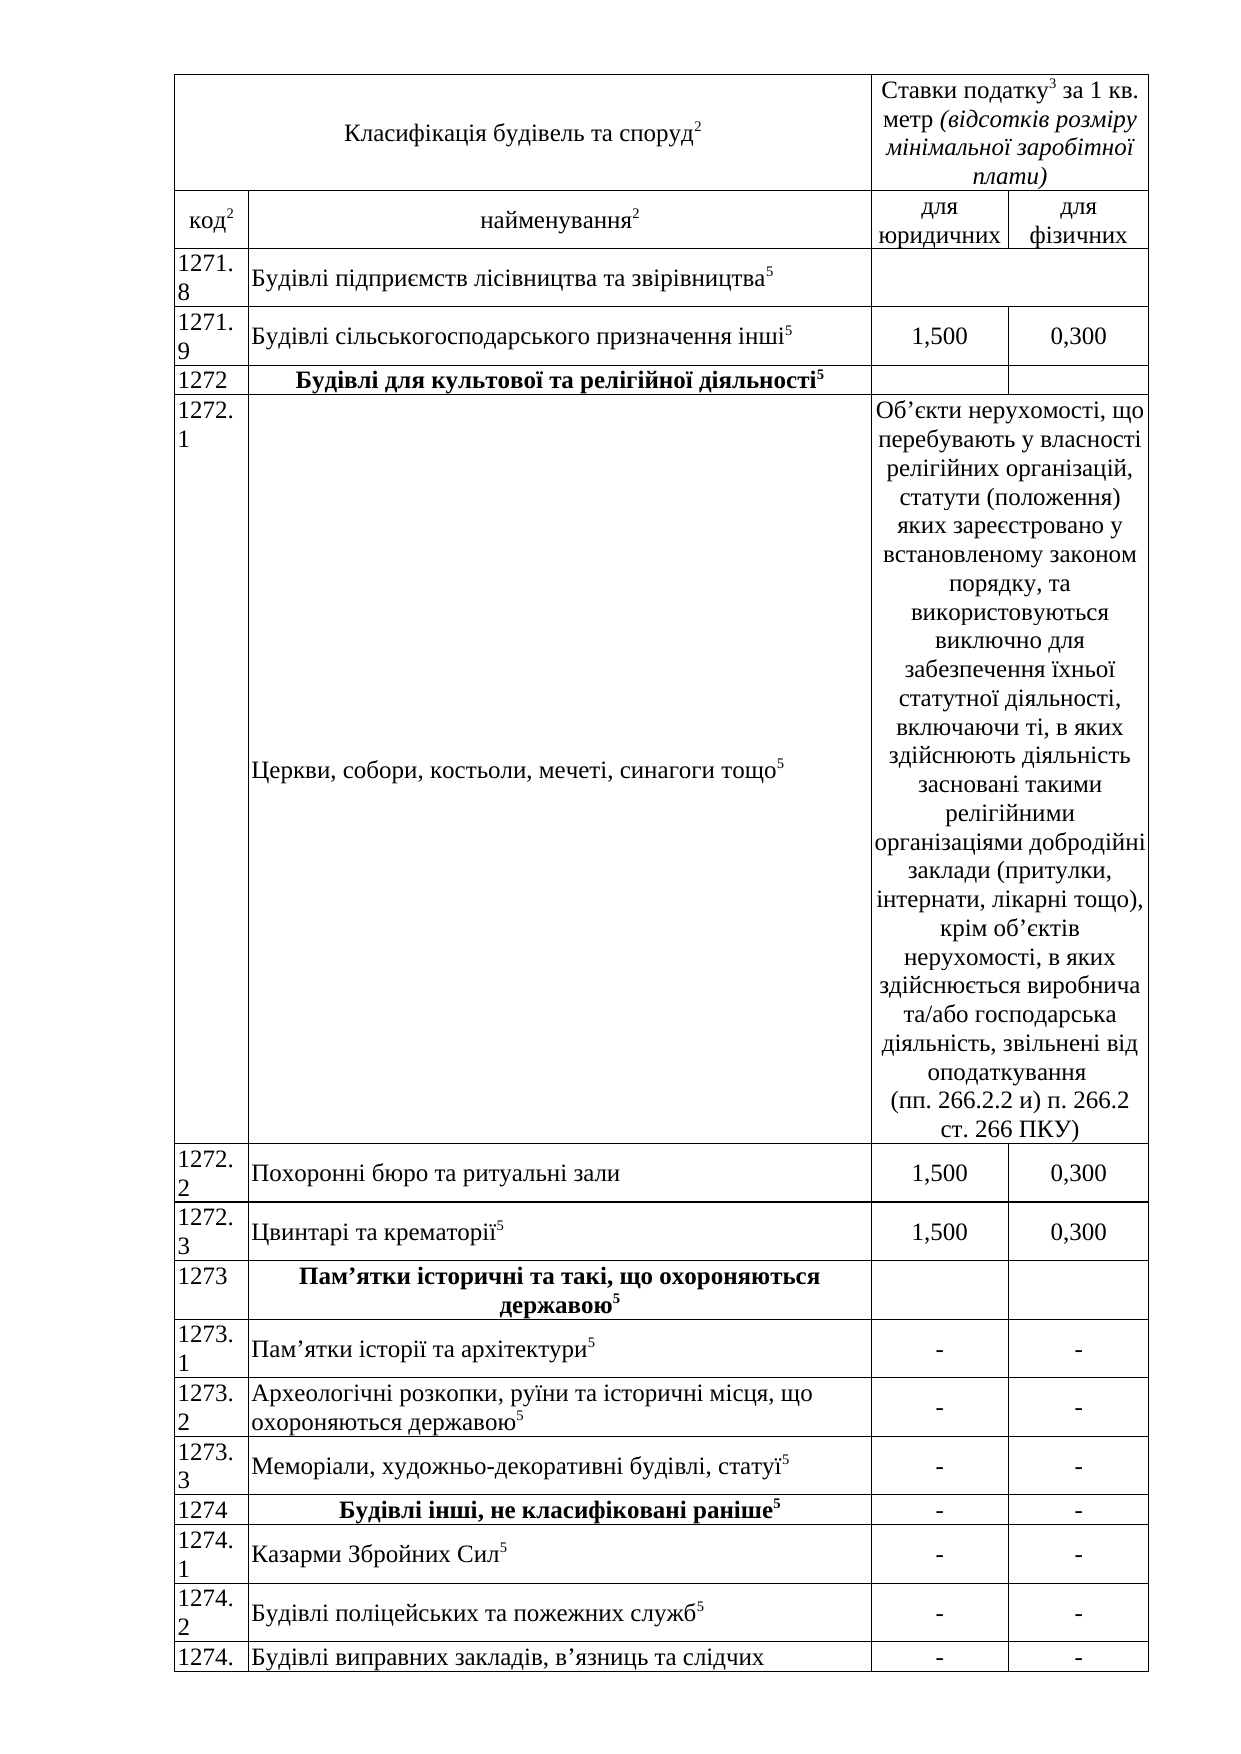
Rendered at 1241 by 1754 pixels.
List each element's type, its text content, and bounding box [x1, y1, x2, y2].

table_cell 1,500 [872, 1144, 1008, 1201]
table_cell 1272.1 [175, 395, 248, 1143]
table_cell - [872, 1642, 1008, 1671]
table_header Ставки податку3 за (відсотків розміру мінімальної заробітної плати) [872, 75, 1148, 190]
table_cell - [872, 1525, 1008, 1582]
table_cell - [1009, 1584, 1148, 1641]
table_cell Казарми Збройних Сил5 [249, 1525, 871, 1582]
table_cell 1271.9 [175, 307, 248, 364]
table_cell найменування2 [249, 191, 871, 247]
table_cell 1272 [175, 366, 248, 394]
table_cell 1273.3 [175, 1437, 248, 1494]
table_cell Цвинтарі та крематорії5 [249, 1203, 871, 1260]
table_cell - [1009, 1437, 1148, 1494]
table_cell 1272.2 [175, 1144, 248, 1201]
table_cell Меморіали, художньо-декоративні будівлі, статуї5 [249, 1437, 871, 1494]
table_cell Об’єкти нерухомості, що перебувають у власності релігійних організацій, статути (положення) яких зареєстровано у встановленому законом порядку, та використовуються виключно для забезпечення їхньої статутної діяльності, включаючи ті, в яких здійснюють діяльність засновані такими релігійними організаціями добродійні заклади (притулки, інтернати, лікарні тощо), крім об’єктів нерухомості, в яких здійснюється виробнича та/або господарська діяльність, звільнені від оподаткування (пп. 266.2.2 и) п. 266.2 ст. 266 ПКУ) [872, 395, 1148, 1143]
table_cell 1273 [175, 1261, 248, 1318]
table_cell для юридичних осіб [872, 191, 1008, 247]
table_cell - [1009, 1495, 1148, 1524]
table_cell - [1009, 1320, 1148, 1377]
table_cell Будівлі поліцейських та пожежних служб5 [249, 1584, 871, 1641]
table_cell Церкви, собори, костьоли, мечеті, синагоги тощо5 [249, 395, 871, 1143]
table_cell - [872, 1437, 1008, 1494]
table_header Класифікація будівель та споруд2 [175, 75, 871, 190]
table_cell [1009, 1261, 1148, 1318]
table_cell 1273.1 [175, 1320, 248, 1377]
table_cell - [872, 1320, 1008, 1377]
table_cell Будівлі сільськогосподарського призначення інші5 [249, 307, 871, 364]
table_cell 1274.2 [175, 1584, 248, 1641]
table_cell Будівлі для культової та релігійної діяльності5 [249, 366, 871, 394]
table_cell - [872, 1378, 1008, 1436]
table_cell Будівлі підприємств лісівництва та звірівництва5 [249, 249, 871, 306]
table_cell 1,500 [872, 307, 1008, 364]
table_cell Похоронні бюро та ритуальні зали [249, 1144, 871, 1201]
table_cell [872, 366, 1008, 394]
table_cell Будівлі виправних закладів, в’язниць та слідчих ізоляторів5 [249, 1642, 871, 1671]
table_cell Пам’ятки історичні та такі, що охороняються державою5 [249, 1261, 871, 1318]
table_cell 1274.3 [175, 1642, 248, 1671]
table_cell [1009, 366, 1148, 394]
table_cell 1274.1 [175, 1525, 248, 1582]
table_cell 1273.2 [175, 1378, 248, 1436]
table_cell Пам’ятки історії та архітектури5 [249, 1320, 871, 1377]
table_cell 0,300 [1009, 307, 1148, 364]
table_cell - [1009, 1642, 1148, 1671]
table_cell - [872, 1584, 1008, 1641]
table_cell 1271.8 [175, 249, 248, 306]
table_cell [872, 1261, 1008, 1318]
table_cell код2 [175, 191, 248, 247]
table_cell 1,500 [872, 1203, 1008, 1260]
table_cell - [872, 1495, 1008, 1524]
table_cell 0,300 [1009, 1203, 1148, 1260]
table_cell - [1009, 1378, 1148, 1436]
table_cell Археологічні розкопки, руїни та історичні місця, що охороняються державою5 [249, 1378, 871, 1436]
table_cell Будівлі інші, не класифіковані раніше5 [249, 1495, 871, 1524]
table_cell 1274 [175, 1495, 248, 1524]
table_cell - [1009, 1525, 1148, 1582]
table_cell для фізичних осіб [1009, 191, 1148, 247]
table_cell 0,300 [1009, 1144, 1148, 1201]
table_cell 1272.3 [175, 1203, 248, 1260]
